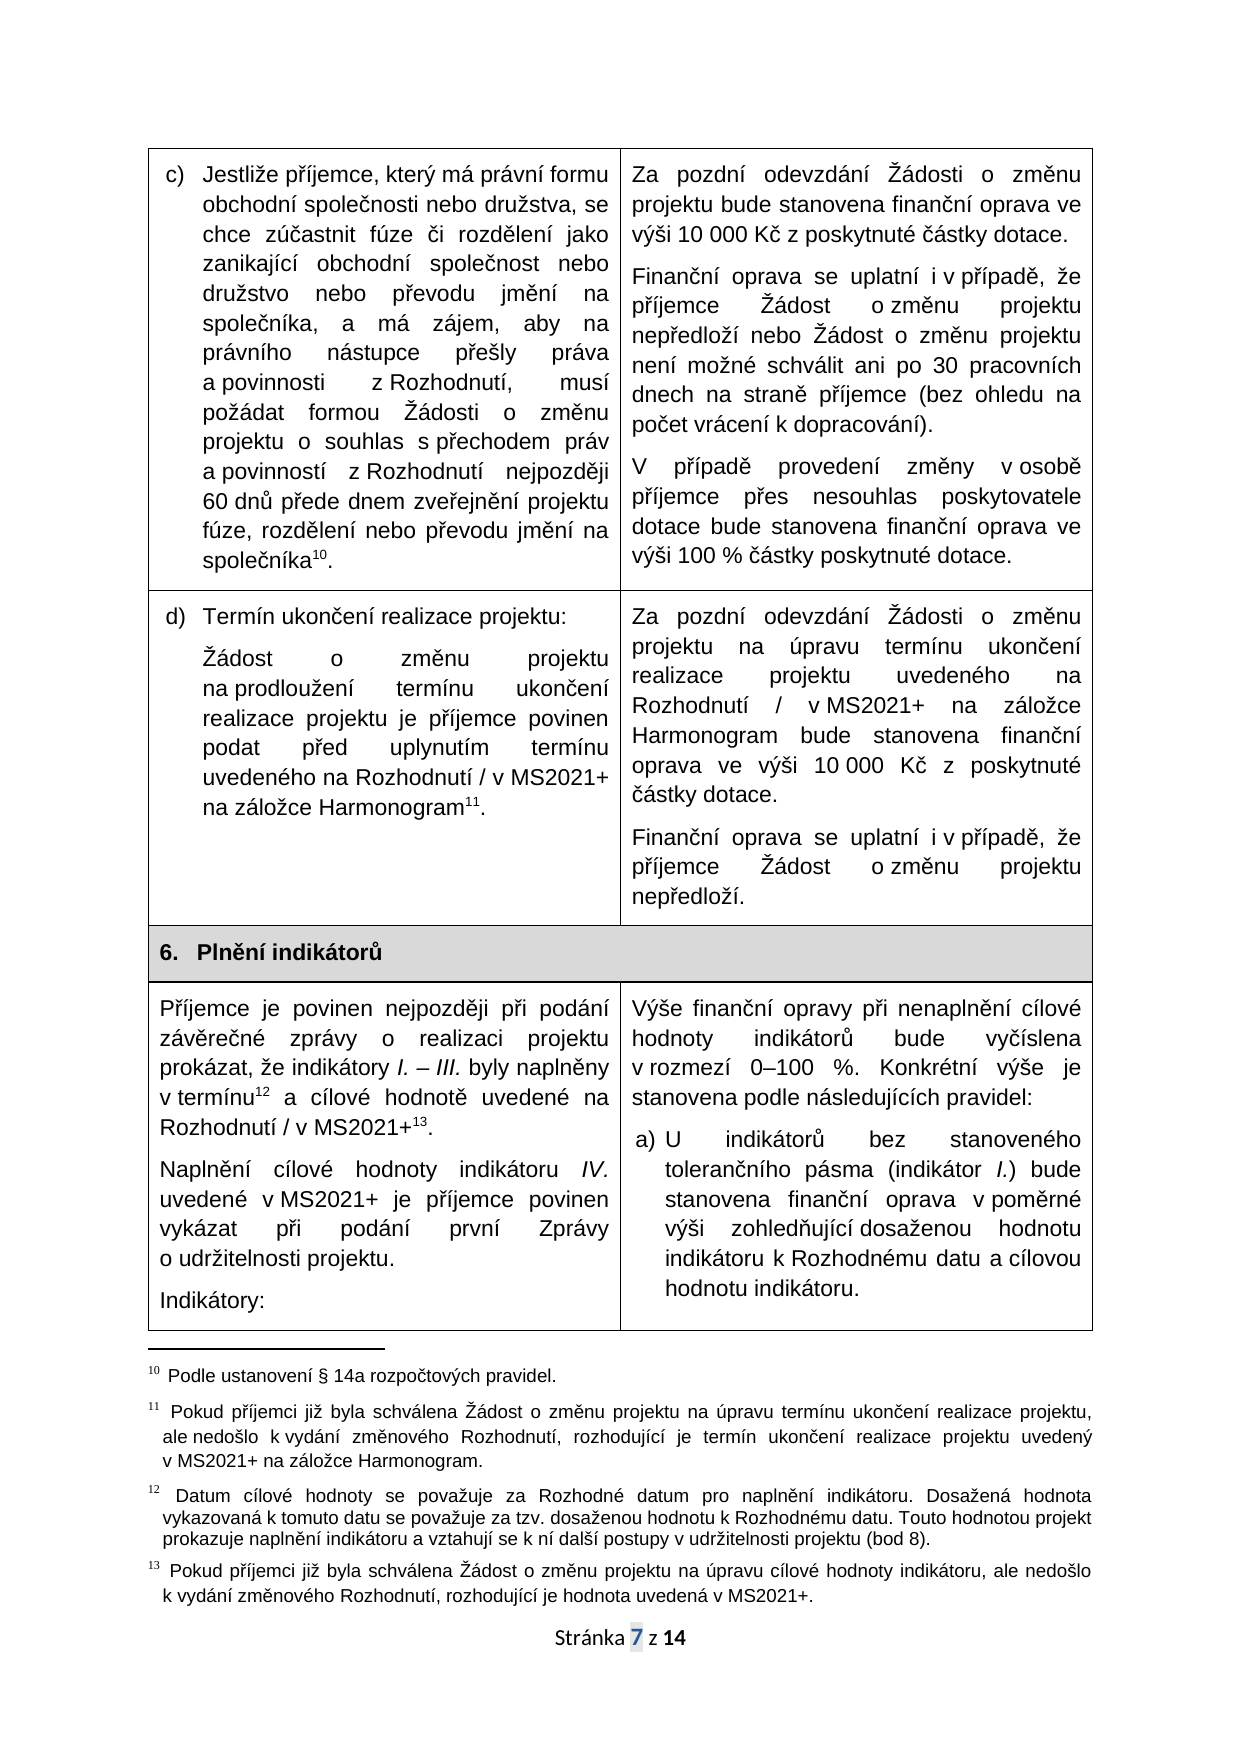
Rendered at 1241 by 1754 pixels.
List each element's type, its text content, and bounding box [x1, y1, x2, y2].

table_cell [621, 983, 1092, 1329]
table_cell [149, 983, 620, 1329]
table_cell Za pozdní odevzdání Žádosti o změnu projektu na úpravu termínu ukončení realizace projektu uvedeného na Rozhodnutí / v MS2021+ na záložce Harmonogram bude stanovena finanční oprava ve výši 10 000 Kč z poskytnuté částky dotace. Finanční oprava se uplatní i v případě, že příjemce Žádost o změnu projektu nepředloží. [621, 591, 1092, 925]
table_cell Za pozdní odevzdání Žádosti o změnu projektu bude stanovena finanční oprava ve výši 10 000 Kč z poskytnuté částky dotace. Finanční oprava se uplatní i v případě, že příjemce Žádost o změnu projektu nepředloží nebo Žádost o změnu projektu není možné schválit ani po 30 pracovních dnech na straně příjemce (bez ohledu na počet vrácení k dopracování). V případě provedení změny v osobě příjemce přes nesouhlas poskytovatele dotace bude stanovena finanční oprava ve výši 100 % částky poskytnuté dotace. [621, 149, 1092, 589]
table_cell Termín ukončení realizace projektu: Žádost o změnu projektu na prodloužení termínu ukončení realizace projektu je příjemce povinen podat před uplynutím termínu uvedeného na Rozhodnutí / v MS2021+ na záložce Harmonogram. [149, 591, 620, 925]
table_cell Jestliže příjemce, který má právní formu obchodní společnosti nebo družstva, se chce zúčastnit fúze či rozdělení jako zanikající obchodní společnost nebo družstvo nebo převodu jmění na společníka, a má zájem, aby na právního nástupce přešly práva a povinnosti z Rozhodnutí, musí požádat formou Žádosti o změnu projektu o souhlas s přechodem práv a povinností z Rozhodnutí nejpozději 60 dnů přede dnem zveřejnění projektu fúze, rozdělení nebo převodu jmění na společníka. [149, 149, 620, 589]
table_cell Plnění indikátorů [149, 926, 1092, 981]
